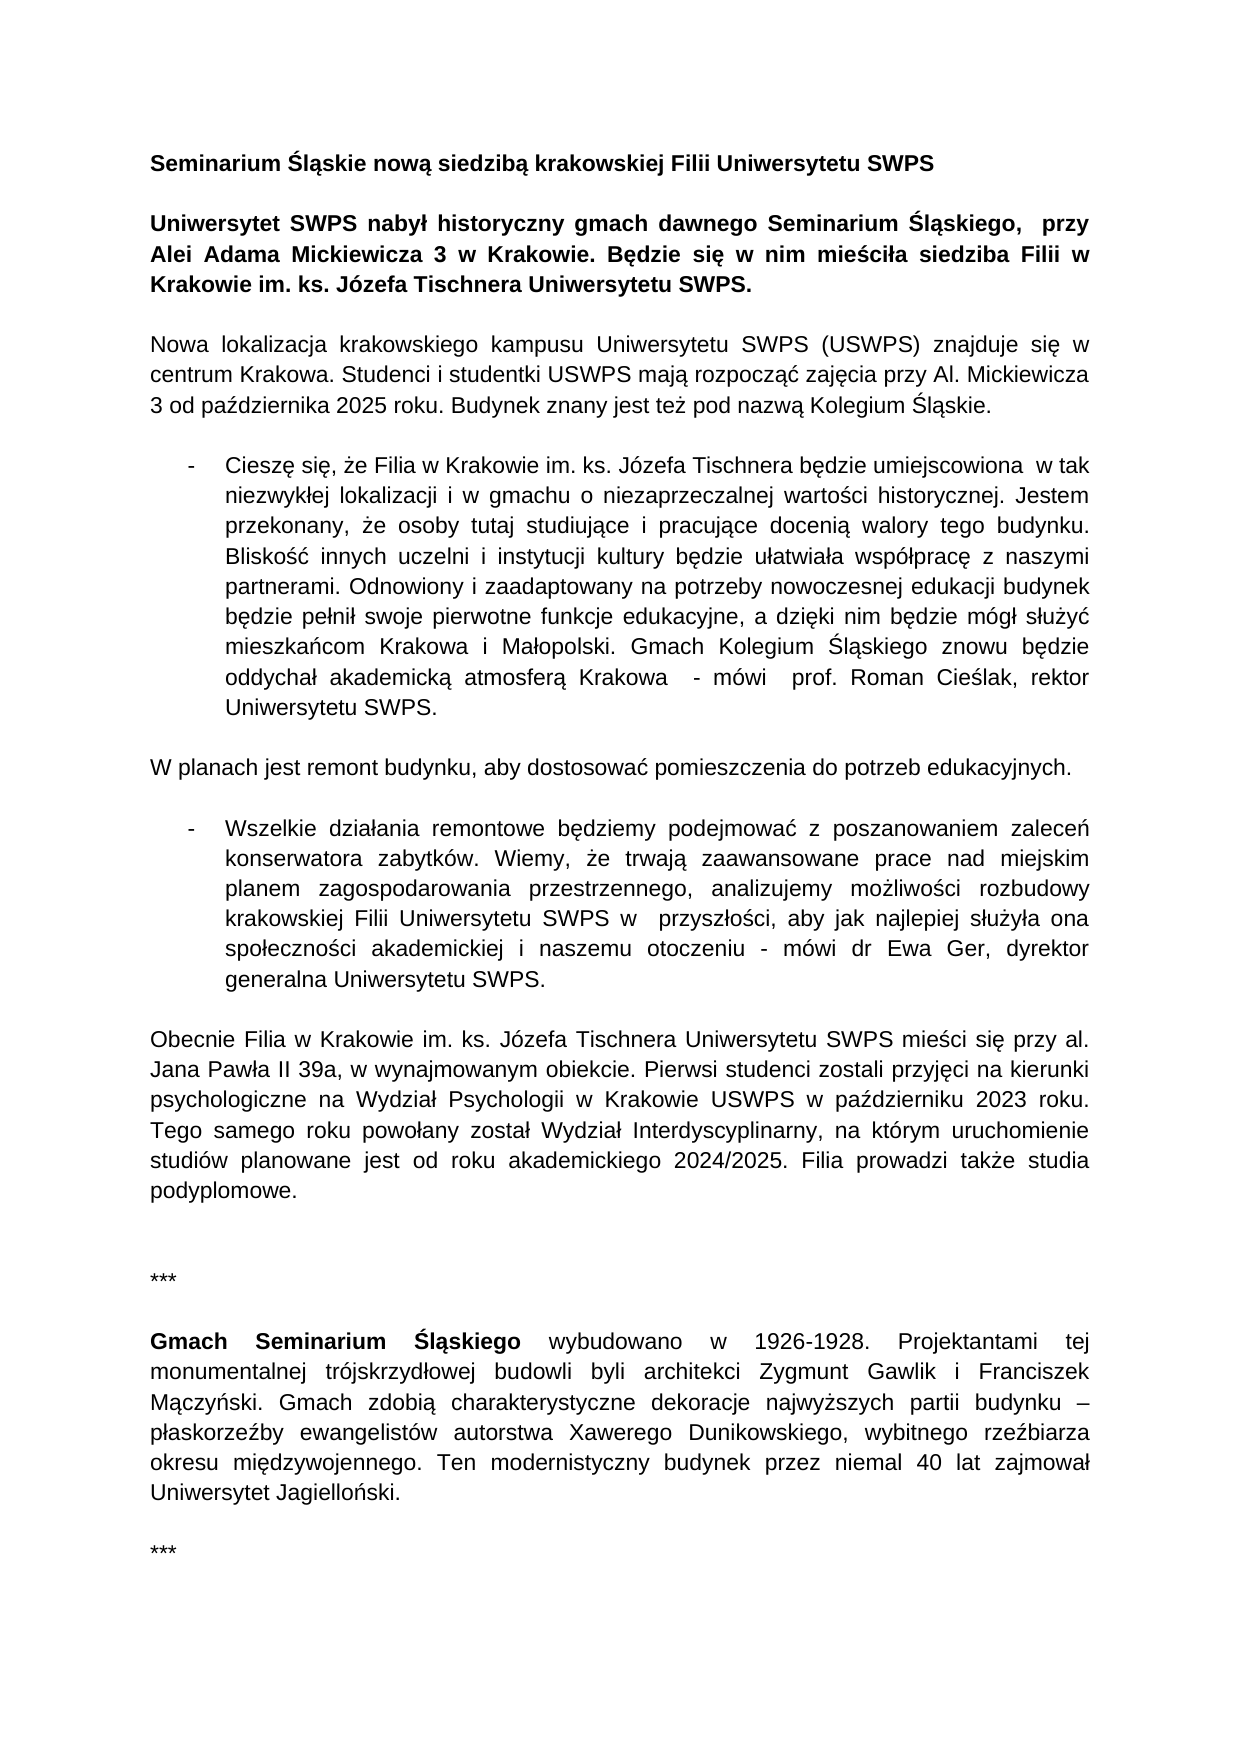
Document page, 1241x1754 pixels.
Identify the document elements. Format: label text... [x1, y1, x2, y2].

text Obecnie Filia w Krakowie im. ks. Józefa Tischnera Uniwersytetu SWPS mieści się przy al. Jana Pawła II 39a, w wynajmowanym obiekcie. Pierwsi studenci zostali przyjęci na kierunki psychologiczne na Wydział Psychologii w Krakowie USWPS w październiku 2023 roku. Tego samego roku powołany został Wydział Interdyscyplinarny, na którym uruchomienie studiów planowane jest od roku akademickiego 2024/2025. Filia prowadzi także studia podyplomowe. [150, 1026, 1090, 1203]
text *** [150, 1268, 1090, 1294]
text Uniwersytet SWPS nabył historyczny gmach dawnego Seminarium Śląskiego, przy Alei Adama Mickiewicza 3 w Krakowie. Będzie się w nim mieściła siedziba Filii w Krakowie im. ks. Józefa Tischnera Uniwersytetu SWPS. [150, 210, 1090, 297]
text W planach jest remont budynku, aby dostosować pomieszczenia do potrzeb edukacyjnych. [150, 754, 1090, 781]
text Nowa lokalizacja krakowskiego kampusu Uniwersytetu SWPS (USWPS) znajduje się w centrum Krakowa. Studenci i studentki USWPS mają rozpocząć zajęcia przy Al. Mickiewicza 3 od października 2025 roku. Budynek znany jest też pod nazwą Kolegium Śląskie. [150, 331, 1090, 418]
text Seminarium Śląskie nową siedzibą krakowskiej Filii Uniwersytetu SWPS [150, 150, 1090, 176]
text Gmach Seminarium Śląskiego wybudowano w 1926-1928. Projektantami tej monumentalnej trójskrzydłowej budowli byli architekci Zygmunt Gawlik i Franciszek Mączyński. Gmach zdobią charakterystyczne dekoracje najwyższych partii budynku – płaskorzeźby ewangelistów autorstwa Xawerego Dunikowskiego, wybitnego rzeźbiarza okresu międzywojennego. Ten modernistyczny budynek przez niemal 40 lat zajmował Uniwersytet Jagielloński. [150, 1328, 1090, 1506]
list Cieszę się, że Filia w Krakowie im. ks. Józefa Tischnera będzie umiejscowiona w tak niezwykłej lokalizacji i w gmachu o niezaprzeczalnej wartości historycznej. Jestem przekonany, że osoby tutaj studiujące i pracujące docenią walory tego budynku. Bliskość innych uczelni i instytucji kultury będzie ułatwiała współpracę z naszymi partnerami. Odnowiony i zaadaptowany na potrzeby nowoczesnej edukacji budynek będzie pełnił swoje pierwotne funkcje edukacyjne, a dzięki nim będzie mógł służyć mieszkańcom Krakowa i Małopolski. Gmach Kolegium Śląskiego znowu będzie oddychał akademicką atmosferą Krakowa - mówi prof. Roman Cieślak, rektor Uniwersytetu SWPS. [187, 452, 1090, 720]
list Wszelkie działania remontowe będziemy podejmować z poszanowaniem zaleceń konserwatora zabytków. Wiemy, że trwają zaawansowane prace nad miejskim planem zagospodarowania przestrzennego, analizujemy możliwości rozbudowy krakowskiej Filii Uniwersytetu SWPS w przyszłości, aby jak najlepiej służyła ona społeczności akademickiej i naszemu otoczeniu - mówi dr Ewa Ger, dyrektor generalna Uniwersytetu SWPS. [187, 814, 1090, 992]
text *** [150, 1539, 1090, 1566]
